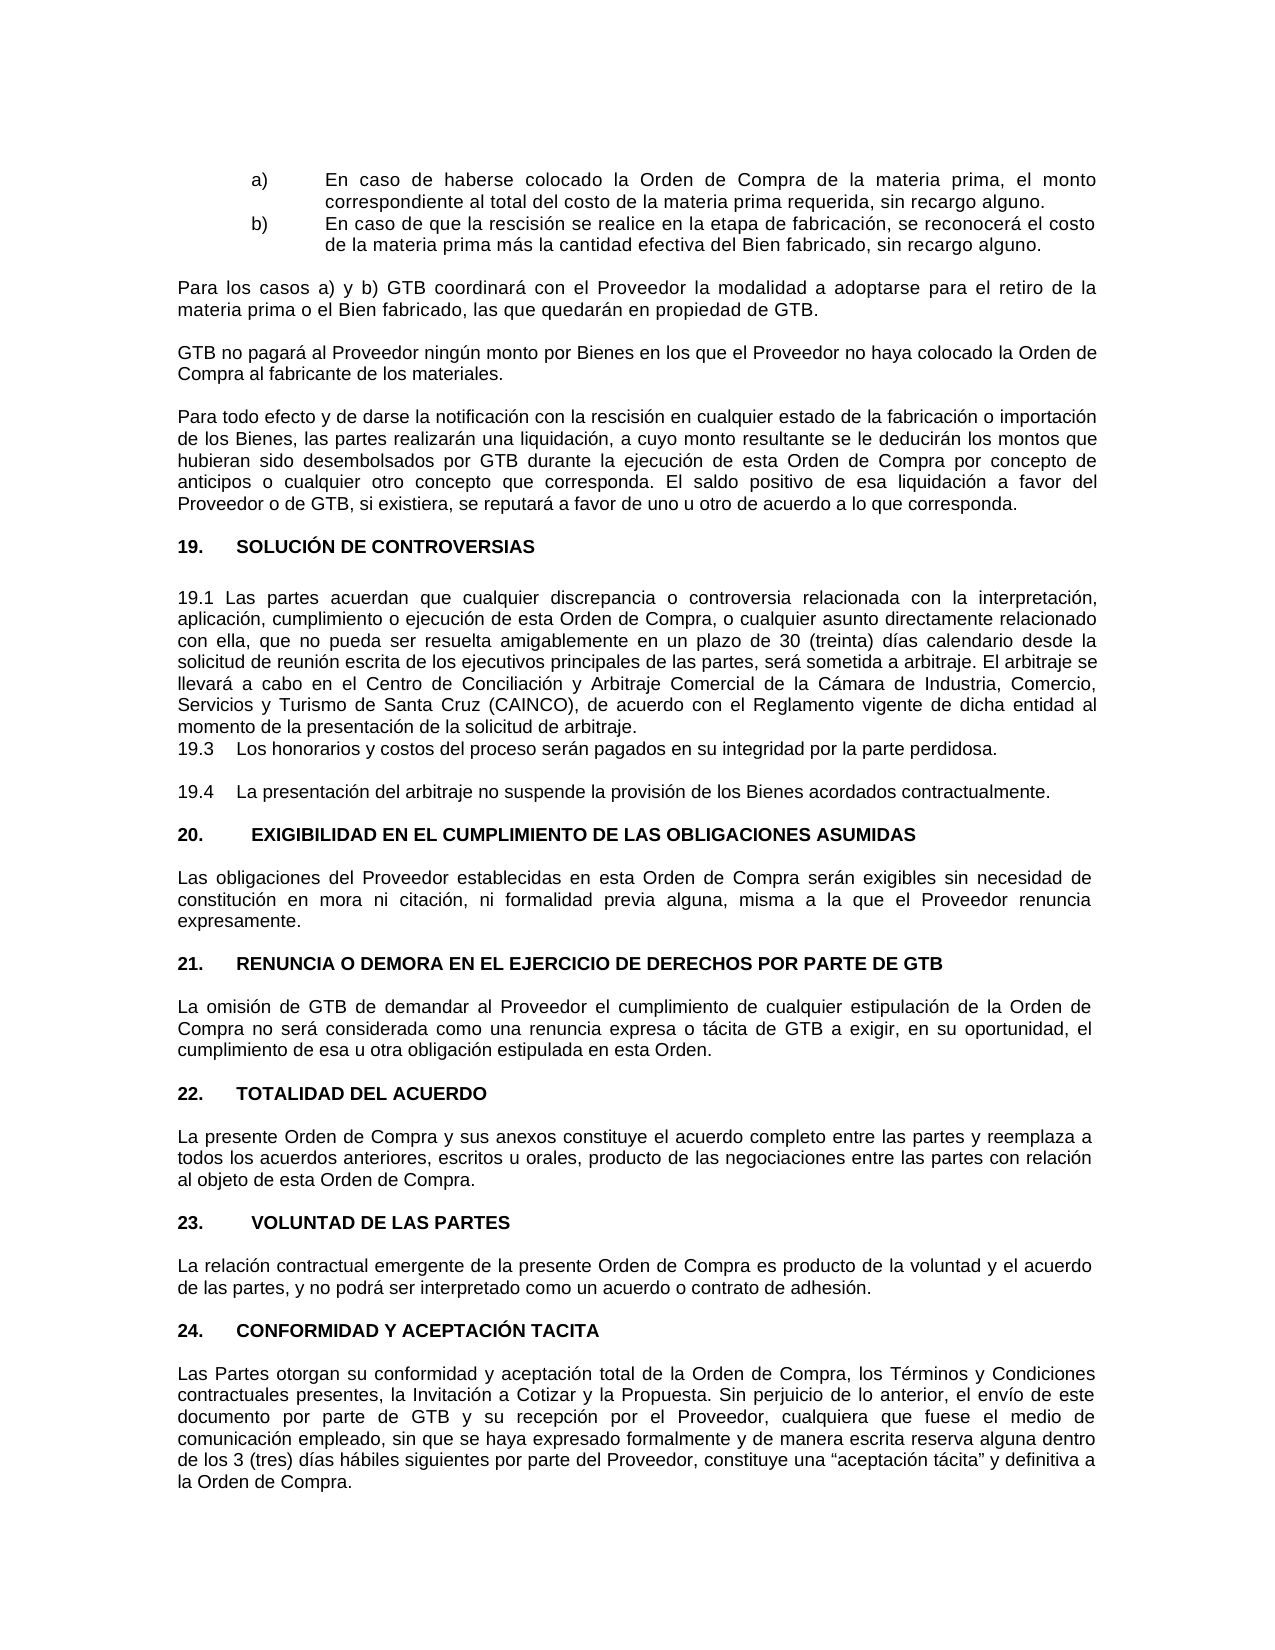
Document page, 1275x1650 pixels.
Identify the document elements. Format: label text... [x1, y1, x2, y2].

text La presente Orden de Compra y sus anexos constituye el acuerdo completo entre las partes y reemplaza a todos los acuerdos anteriores, escritos u orales, producto de las negociaciones entre las partes con relación al objeto de esta Orden de Compra. [177, 1126, 1093, 1190]
text Para todo efecto y de darse la notificación con la rescisión en cualquier estado de la fabricación o importación de los Bienes, las partes realizarán una liquidación, a cuyo monto resultante se le deducirán los montos que hubieran sido desembolsados por GTB durante la ejecución de esta Orden de Compra por concepto de anticipos o cualquier otro concepto que corresponda. El saldo positivo de esa liquidación a favor del Proveedor o de GTB, si existiera, se reputará a favor de uno u otro de acuerdo a lo que corresponda. [177, 406, 1098, 514]
text 22. TOTALIDAD DEL ACUERDO [177, 1082, 1093, 1104]
text 19.1 Las partes acuerdan que cualquier discrepancia o controversia relacionada con la interpretación, aplicación, cumplimiento o ejecución de esta Orden de Compra, o cualquier asunto directamente relacionado con ella, que no pueda ser resuelta amigablemente en un plazo de 30 (treinta) días calendario desde la solicitud de reunión escrita de los ejecutivos principales de las partes, será sometida a arbitraje. El arbitraje se llevará a cabo en el Centro de Conciliación y Arbitraje Comercial de la Cámara de Industria, Comercio, Servicios y Turismo de Santa Cruz (CAINCO), de acuerdo con el Reglamento vigente de dicha entidad al momento de la presentación de la solicitud de arbitraje. [177, 586, 1098, 737]
text b) En caso de que la rescisión se realice en la etapa de fabricación, se reconocerá el costo de la materia prima más la cantidad efectiva del Bien fabricado, sin recargo alguno. [251, 212, 1098, 255]
text 23. VOLUNTAD DE LAS PARTES [177, 1212, 1098, 1233]
text Para los casos a) y b) GTB coordinará con el Proveedor la modalidad a adoptarse para el retiro de la materia prima o el Bien fabricado, las que quedarán en propiedad de GTB. [177, 277, 1098, 320]
text 19.4 La presentación del arbitraje no suspende la provisión de los Bienes acordados contractualmente. [177, 781, 1098, 802]
text 21. RENUNCIA O DEMORA EN EL EJERCICIO DE DERECHOS POR PARTE DE GTB [177, 953, 1093, 974]
text 20. EXIGIBILIDAD EN EL CUMPLIMIENTO DE LAS OBLIGACIONES ASUMIDAS [177, 824, 1093, 845]
text La omisión de GTB de demandar al Proveedor el cumplimiento de cualquier estipulación de la Orden de Compra no será considerada como una renuncia expresa o tácita de GTB a exigir, en su oportunidad, el cumplimiento de esa u otra obligación estipulada en esta Orden. [177, 996, 1093, 1061]
text a) En caso de haberse colocado la Orden de Compra de la materia prima, el monto correspondiente al total del costo de la materia prima requerida, sin recargo alguno. [251, 169, 1098, 212]
text Las obligaciones del Proveedor establecidas en esta Orden de Compra serán exigibles sin necesidad de constitución en mora ni citación, ni formalidad previa alguna, misma a la que el Proveedor renuncia expresamente. [177, 867, 1093, 931]
text GTB no pagará al Proveedor ningún monto por Bienes en los que el Proveedor no haya colocado la Orden de Compra al fabricante de los materiales. [177, 342, 1098, 385]
text Las Partes otorgan su conformidad y aceptación total de la Orden de Compra, los Términos y Condiciones contractuales presentes, la Invitación a Cotizar y la Propuesta. Sin perjuicio de lo anterior, el envío de este documento por parte de GTB y su recepción por el Proveedor, cualquiera que fuese el medio de comunicación empleado, sin que se haya expresado formalmente y de manera escrita reserva alguna dentro de los 3 (tres) días hábiles siguientes por parte del Proveedor, constituye una “aceptación tácita” y definitiva a la Orden de Compra. [177, 1363, 1096, 1492]
text 19.3 Los honorarios y costos del proceso serán pagados en su integridad por la parte perdidosa. [177, 737, 1098, 759]
text 19. SOLUCIÓN DE CONTROVERSIAS [177, 536, 1093, 557]
text 24. CONFORMIDAD Y ACEPTACIÓN TACITA [177, 1319, 1093, 1341]
text La relación contractual emergente de la presente Orden de Compra es producto de la voluntad y el acuerdo de las partes, y no podrá ser interpretado como un acuerdo o contrato de adhesión. [177, 1255, 1093, 1298]
